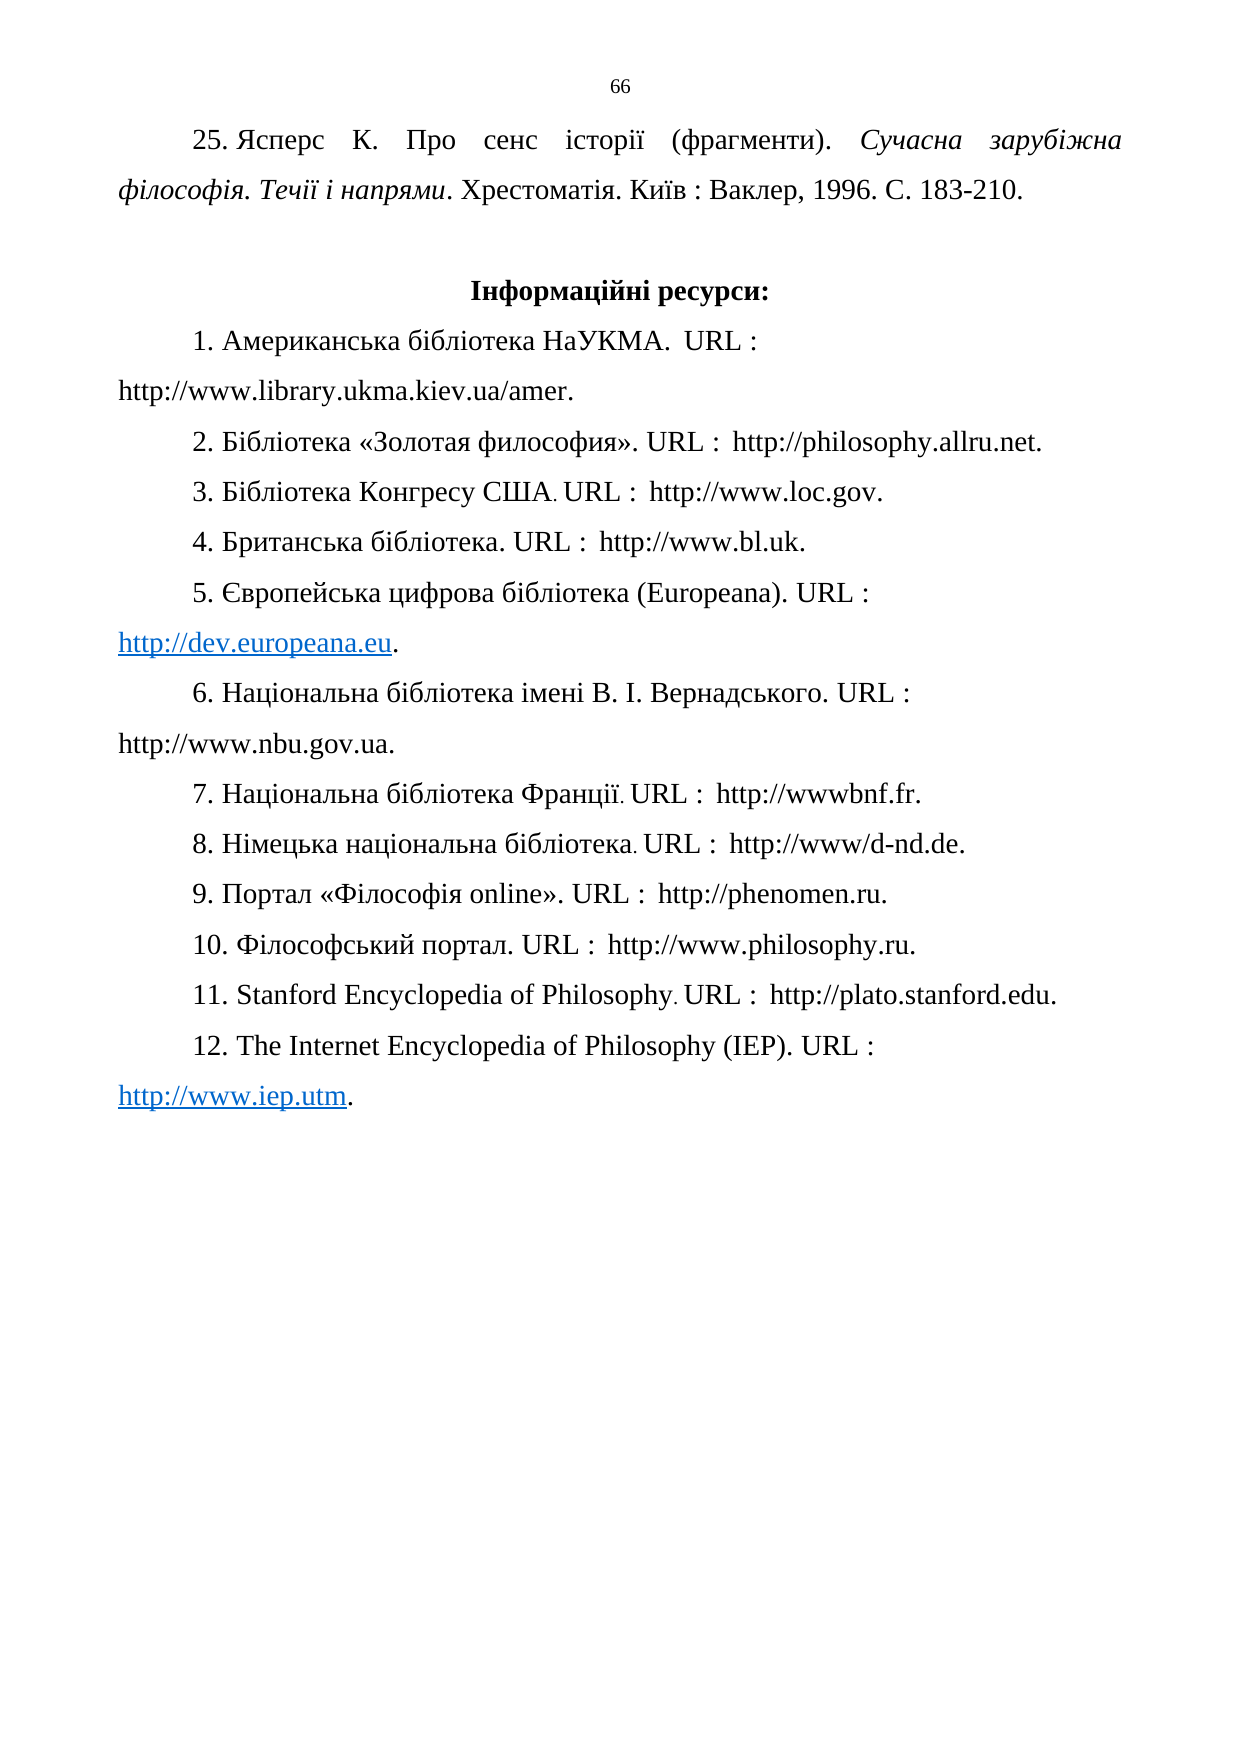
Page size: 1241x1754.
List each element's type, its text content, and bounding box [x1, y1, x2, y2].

list Бібліотека «Золотая философия». URL : http://philosophy.allru.net. [118, 424, 1122, 457]
list Національна бібліотека імені В. І. Вернадського. URL : http://www.nbu.gov.ua. [118, 675, 1122, 759]
list Портал «Філософія online». URL : http://phenomen.ru. [118, 877, 1122, 910]
list Національна бібліотека Франції. URL : http://wwwbnf.fr. [118, 776, 1122, 809]
list Бібліотека Конгресу США. URL : http://www.loc.gov. [118, 474, 1122, 508]
list Ясперс К. Про сенс історії (фрагменти). Сучасна зарубіжна філософія. Течії і напрями. Хрестоматія. Київ : Ваклер, 1996. С. 183-210. [118, 122, 1122, 206]
list Американська бібліотека НаУКМА. URL : http://www.library.ukma.kiev.ua/amer. [118, 323, 1122, 407]
list Філософський портал. URL : http://www.philosophy.ru. [118, 927, 1122, 961]
list Stanford Encyclopedia of Philosophy. URL : http://plato.stanford.edu. [118, 977, 1122, 1011]
text інформаційні ресурси: [118, 273, 1122, 306]
list Німецька національна бібліотека. URL : http://www/d-nd.de. [118, 826, 1122, 860]
list Британська бібліотека. URL : http://www.bl.uk. [118, 524, 1122, 558]
list The Internet Encyclopedia of Philosophy (IEP). URL : http://www.iep.utm. [118, 1028, 1122, 1111]
list Європейська цифрова бібліотека (Еuropeana). URL : http://dev.europeana.eu. [118, 575, 1122, 659]
